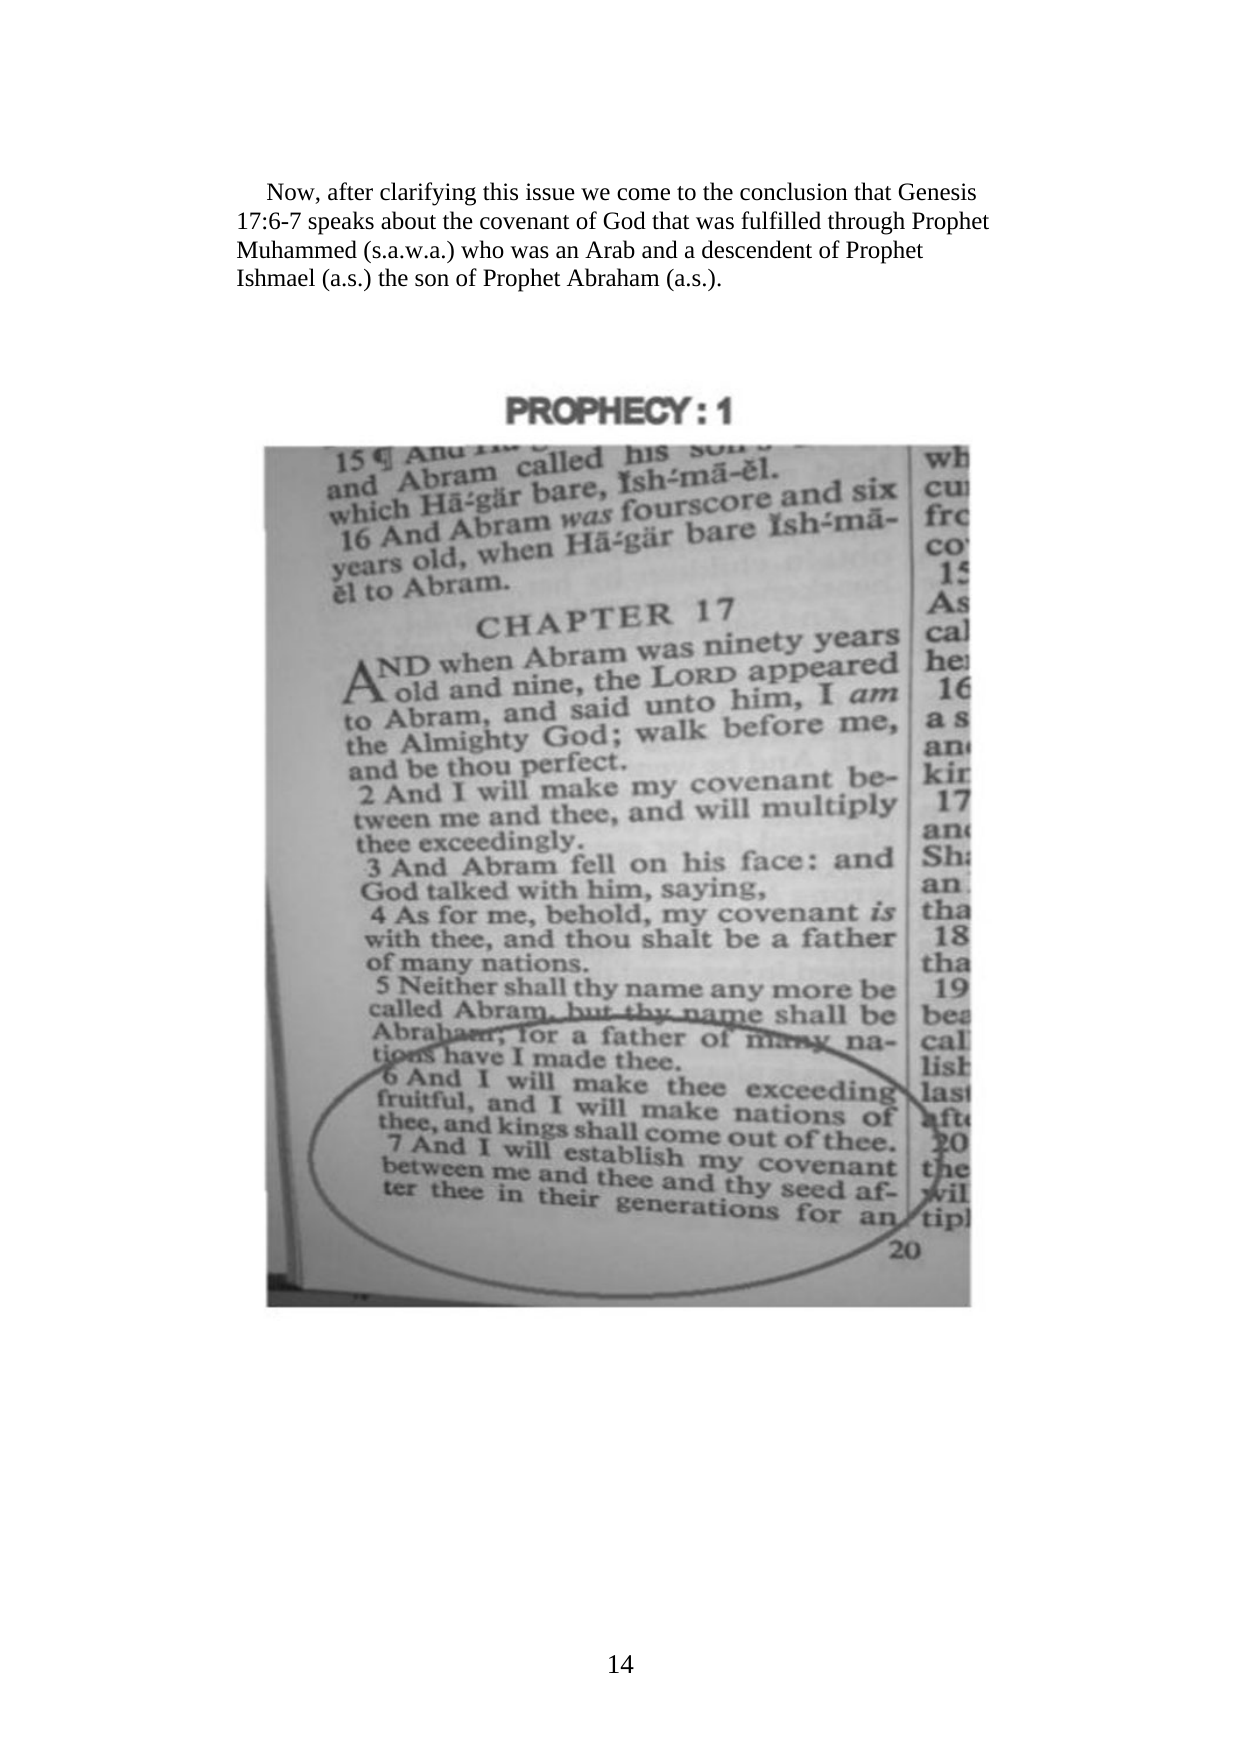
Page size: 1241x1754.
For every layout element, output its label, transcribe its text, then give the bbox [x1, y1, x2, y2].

picture [236, 371, 1004, 1371]
text Now, after clarifying this issue we come to the conclusion that Genesis 17:6-7 speaks about the covenant of God that was fulfilled through Prophet Muhammed (s.a.w.a.) who was an Arab and a descendent of Prophet Ishmael (a.s.) the son of Prophet Abraham (a.s.). [236, 177, 1004, 292]
